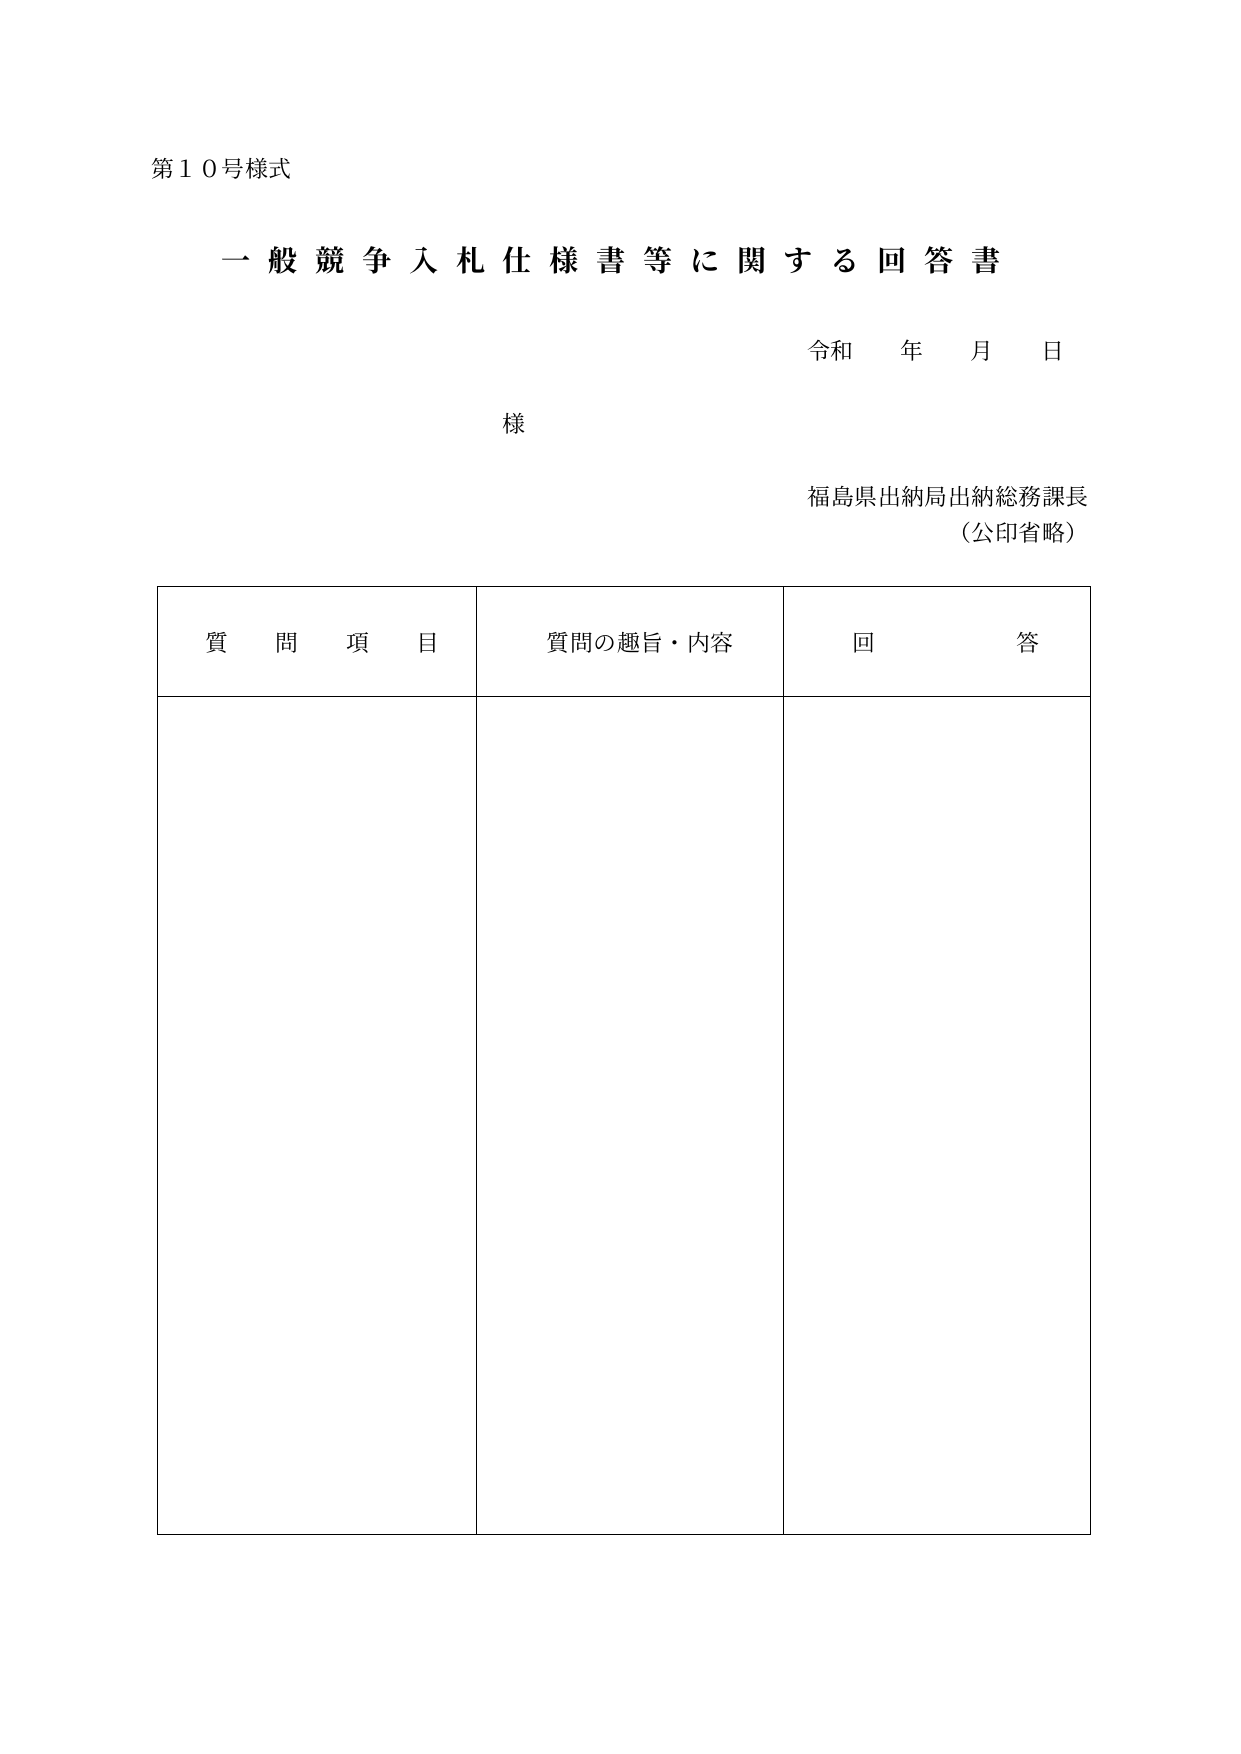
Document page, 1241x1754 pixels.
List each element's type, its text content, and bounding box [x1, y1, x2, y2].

table_header 回 答 [784, 587, 1090, 696]
table_cell [477, 697, 783, 1533]
text 第１０号様式 [151, 150, 1089, 186]
table_header 質問の趣旨・内容 [477, 587, 783, 696]
text 福島県出納局出納総務課長 [151, 477, 1089, 513]
text 一般競争入札仕様書等に関する回答書 [151, 223, 1089, 295]
text （公印省略） [151, 513, 1089, 550]
table_cell [158, 697, 476, 1533]
table_cell [784, 697, 1090, 1533]
table_header 質 問 項 目 [158, 587, 476, 696]
text 様 [151, 404, 1089, 441]
text 令和 年 月 日 [151, 332, 1089, 368]
